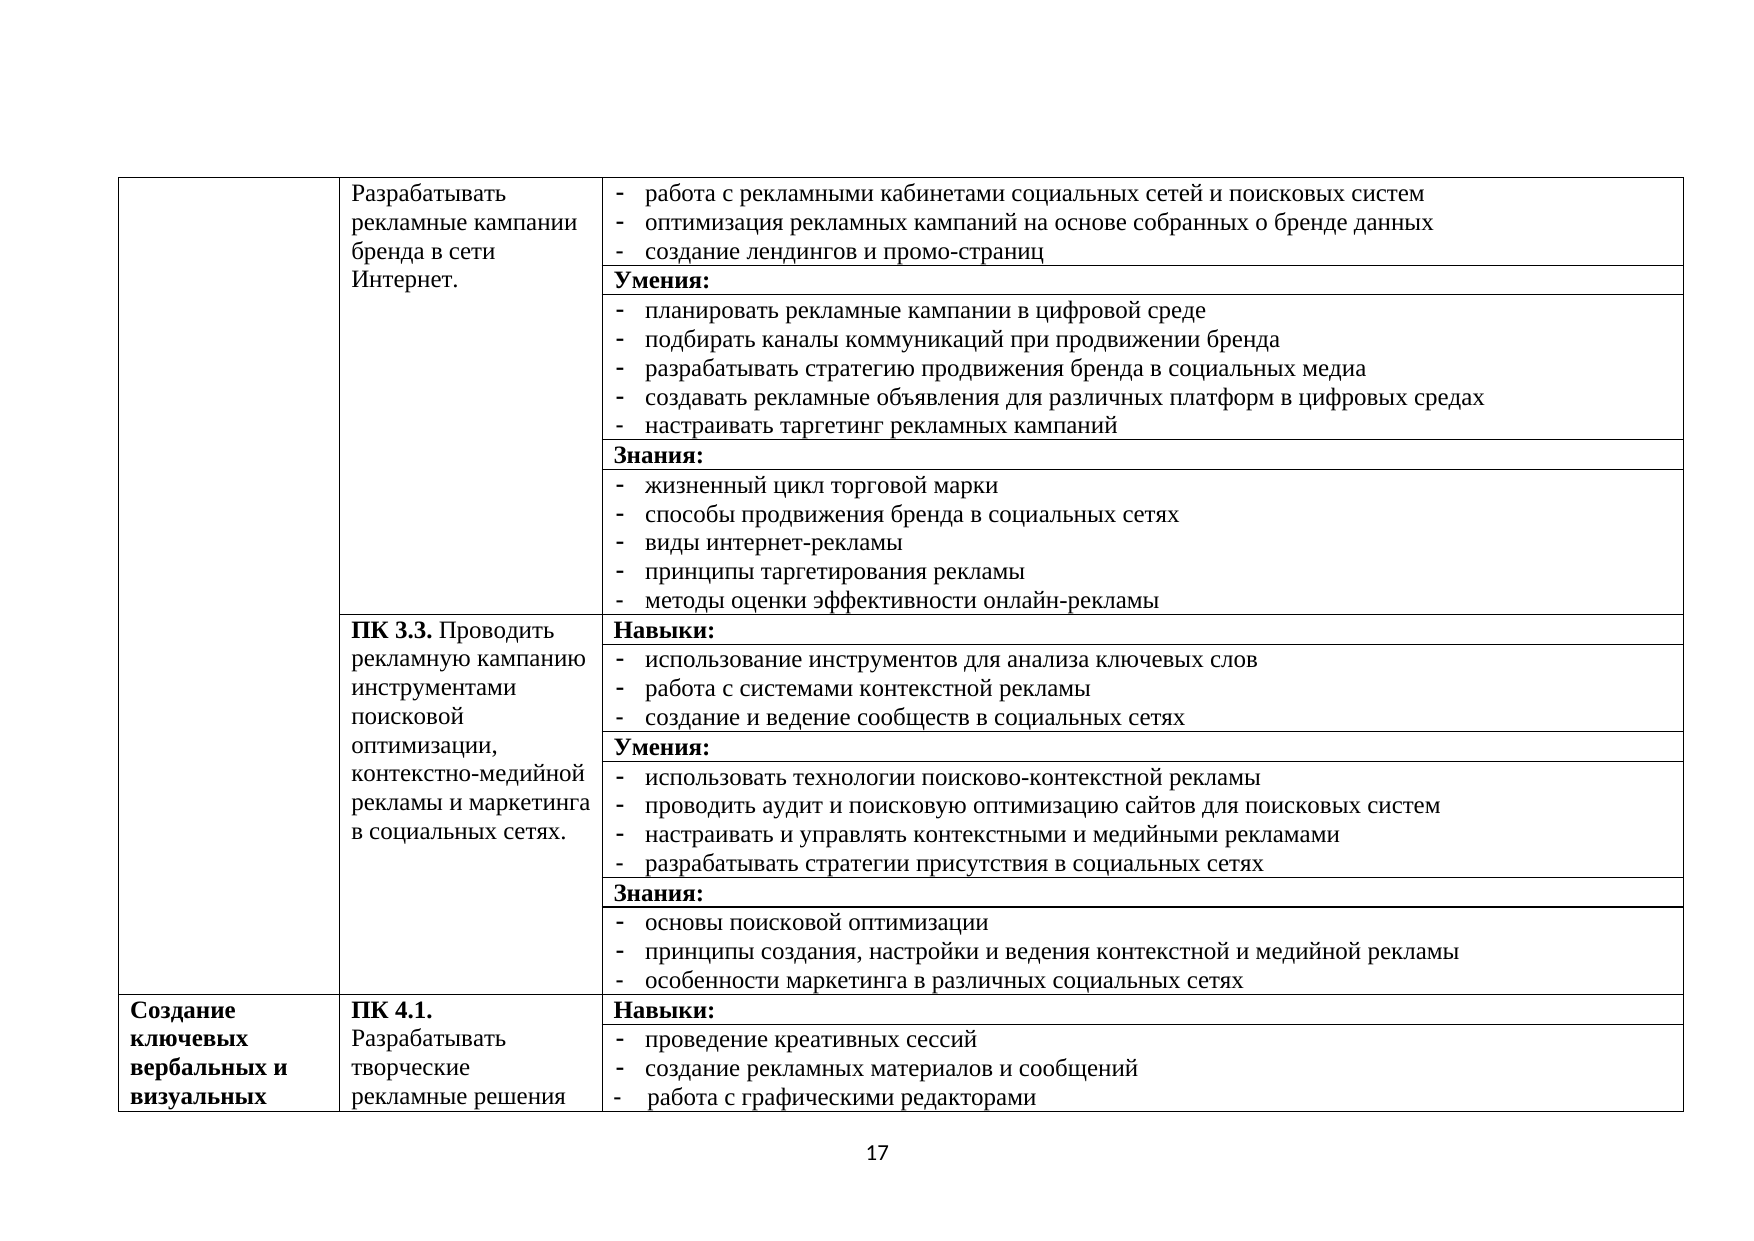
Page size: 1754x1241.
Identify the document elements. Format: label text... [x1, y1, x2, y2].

table_cell Умения: [603, 732, 1683, 761]
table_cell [340, 178, 602, 614]
table_cell Умения: [603, 266, 1683, 294]
table_cell Навыки: [603, 615, 1683, 643]
table_cell работа с рекламными кабинетами социальных сетей и поисковых систем оптимизация рекламных кампаний на основе собранных о бренде данных создание лендингов и промо-страниц [603, 178, 1683, 264]
table_cell использовать технологии поисково-контекстной рекламы проводить аудит и поисковую оптимизацию сайтов для поисковых систем настраивать и управлять контекстными и медийными рекламами разрабатывать стратегии присутствия в социальных сетях [603, 762, 1683, 877]
table_cell жизненный цикл торговой марки способы продвижения бренда в социальных сетях виды интернет-рекламы принципы таргетирования рекламы методы оценки эффективности онлайн-рекламы [603, 470, 1683, 614]
table_cell планировать рекламные кампании в цифровой среде подбирать каналы коммуникаций при продвижении бренда разрабатывать стратегию продвижения бренда в социальных медиа создавать рекламные объявления для различных платформ в цифровых средах настраивать таргетинг рекламных кампаний [603, 295, 1683, 439]
table_cell использование инструментов для анализа ключевых слов работа с системами контекстной рекламы создание и ведение сообществ в социальных сетях [603, 645, 1683, 731]
table_cell проведение креативных сессий создание рекламных материалов и сообщений работа с графическими редакторами [603, 1025, 1683, 1111]
table_cell Навыки: [603, 995, 1683, 1023]
table_cell ПК 3.3. Проводить рекламную кампанию инструментами поисковой оптимизации, контекстно-медийной рекламы и маркетинга в социальных сетях. [340, 615, 602, 994]
table_cell основы поисковой оптимизации принципы создания, настройки и ведения контекстной и медийной рекламы особенности маркетинга в различных социальных сетях [603, 908, 1683, 994]
table_cell Знания: [603, 440, 1683, 469]
table_cell Знания: [603, 878, 1683, 906]
table_cell ПК 4.1. Разрабатывать творческие рекламные решения для достижения целей креативной стратегии рекламной/ коммуникационной кампании. [340, 995, 602, 1111]
table_cell Создание ключевых вербальных и визуальных сообщений, основных креативных решений и творческих материалов на основных рекламных носителях [119, 995, 339, 1111]
